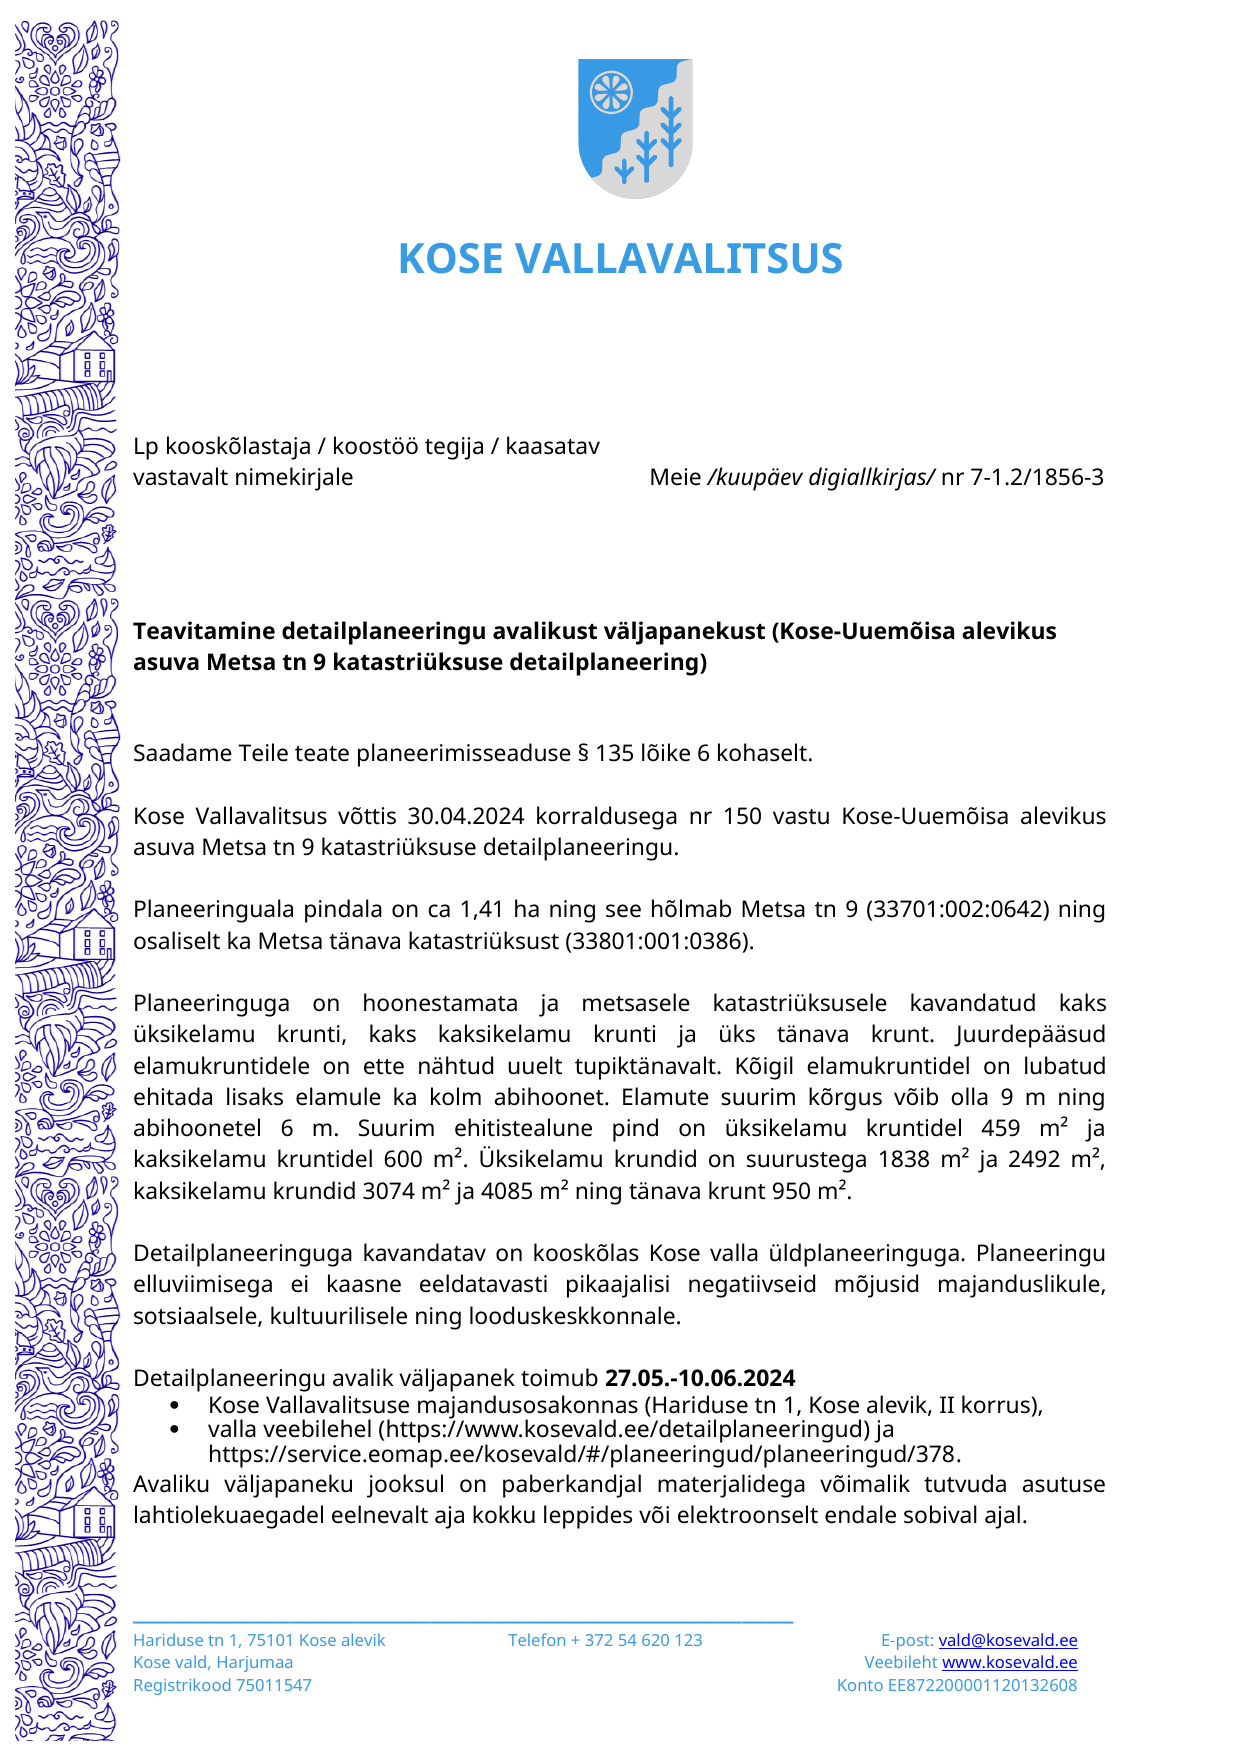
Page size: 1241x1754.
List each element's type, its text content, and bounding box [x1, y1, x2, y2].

text Detailplaneeringu avalik väljapanek toimub 27.05.-10.06.2024 [133, 1362, 1107, 1393]
text Saadame Teile teate planeerimisseaduse § 135 lõike 6 kohaselt. [133, 737, 1107, 768]
text Teavitamine detailplaneeringu avalikust väljapanekust (Kose-Uuemõisa alevikus asuva Metsa tn 9 katastriüksuse detailplaneering) [133, 614, 1107, 706]
text vastavalt nimekirjale Meie /kuupäev digiallkirjas/ nr 7-1.2/1856-3 [133, 461, 1107, 492]
text Planeeringuga on hoonestamata ja metsasele katastriüksusele kavandatud kaks üksikelamu krunti, kaks kaksikelamu krunti ja üks tänava krunt. Juurdepääsud elamukruntidele on ette nähtud uuelt tupiktänavalt. Kõigil elamukruntidel on lubatud ehitada lisaks elamule ka kolm abihoonet. Elamute suurim kõrgus võib olla 9 m ning abihoonetel 6 m. Suurim ehitistealune pind on üksikelamu kruntidel 459 m² ja kaksikelamu kruntidel 600 m². Üksikelamu krundid on suurustega 1838 m² ja 2492 m², kaksikelamu krundid 3074 m² ja 4085 m² ning tänava krunt 950 m². [133, 987, 1107, 1206]
text Kose Vallavalitsus võttis 30.04.2024 korraldusega nr 150 vastu Kose-Uuemõisa alevikus asuva Metsa tn 9 katastriüksuse detailplaneeringu. [133, 799, 1107, 862]
list valla veebilehel (https://www.kosevald.ee/detailplaneeringud) ja https://service.eomap.ee/kosevald/#/planeeringud/planeeringud/378. [170, 1418, 1107, 1468]
text Lp kooskõlastaja / koostöö tegija / kaasatav [133, 429, 1107, 461]
picture [2, 0, 127, 1741]
list Kose Vallavalitsuse majandusosakonnas (Hariduse tn 1, Kose alevik, II korrus), [170, 1393, 1107, 1418]
text Detailplaneeringuga kavandatav on kooskõlas Kose valla üldplaneeringuga. Planeeringu elluviimisega ei kaasne eeldatavasti pikaajalisi negatiivseid mõjusid majanduslikule, sotsiaalsele, kultuurilisele ning looduskeskkonnale. [133, 1237, 1107, 1331]
text Planeeringuala pindala on ca 1,41 ha ning see hõlmab Metsa tn 9 (33701:002:0642) ning osaliselt ka Metsa tänava katastriüksust (33801:001:0386). [133, 893, 1107, 956]
text Avaliku väljapaneku jooksul on paberkandjal materjalidega võimalik tutvuda asutuse lahtiolekuaegadel eelnevalt aja kokku leppides või elektroonselt endale sobival ajal. [133, 1468, 1107, 1530]
picture [578, 59, 693, 199]
